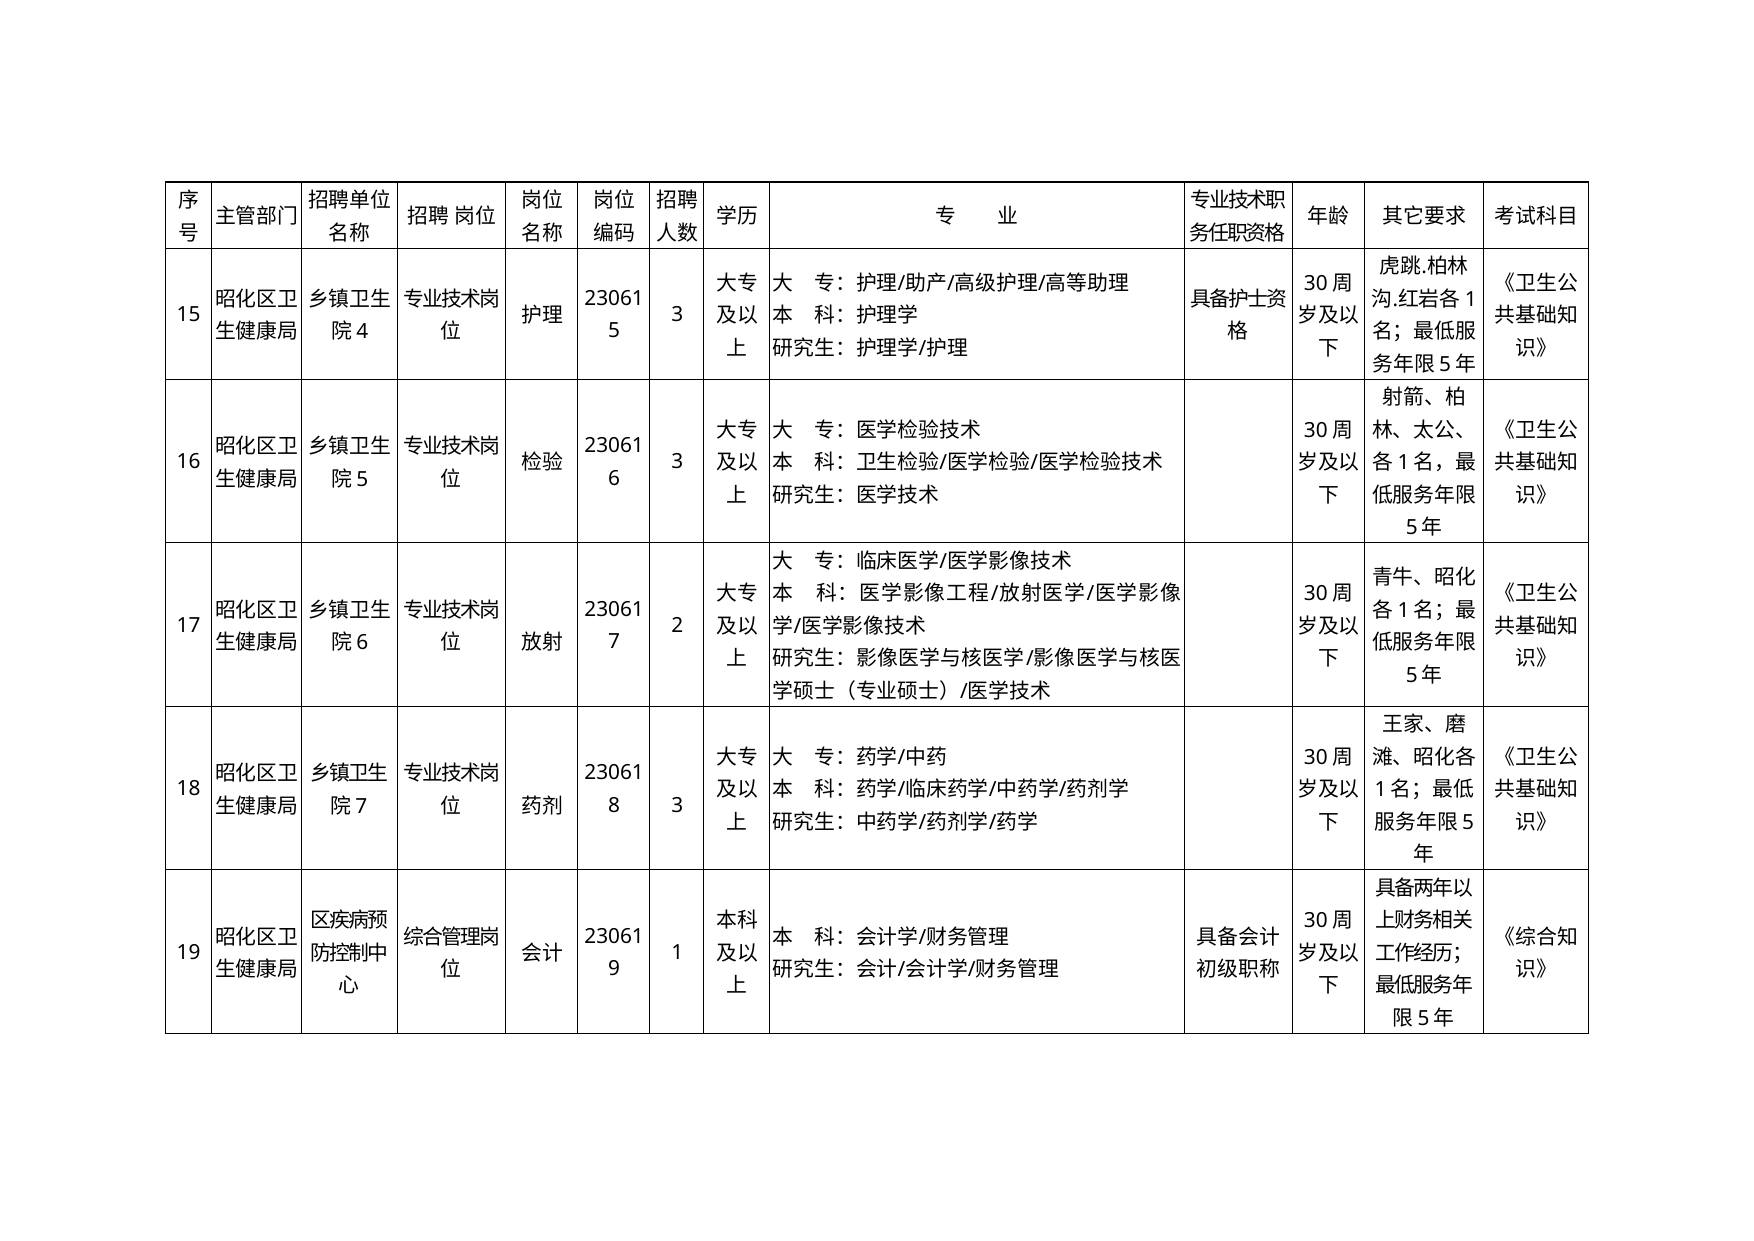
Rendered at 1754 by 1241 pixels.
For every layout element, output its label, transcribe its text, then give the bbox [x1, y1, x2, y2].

table_cell 昭化区卫生健康局 [212, 543, 301, 706]
table_cell 《卫生公共基础知识》 [1484, 543, 1588, 706]
table_cell 会计 [506, 870, 577, 1033]
table_cell 大专及以上 [704, 380, 769, 542]
table_cell 30周岁及以下 [1293, 707, 1364, 869]
table_cell 专业技术岗位 [398, 707, 505, 869]
table_cell 大 专：临床医学/医学影像技术 本 科：医学影像工程/放射医学/医学影像学/医学影像技术 研究生：影像医学与核医学/影像医学与核医学硕士（专业硕士）/医学技术 [770, 543, 1184, 706]
table_header 考试科目 [1484, 183, 1588, 247]
table_cell 综合管理岗位 [398, 870, 505, 1033]
table_cell 大 专：医学检验技术 本 科：卫生检验/医学检验/医学检验技术 研究生：医学技术 [770, 380, 1184, 542]
table_cell 昭化区卫生健康局 [212, 870, 301, 1033]
table_cell 青牛、昭化各1名；最低服务年限5年 [1365, 543, 1483, 706]
table_header 岗位 编码 [578, 183, 649, 247]
table_cell 《卫生公共基础知识》 [1484, 249, 1588, 378]
table_cell 1 [650, 870, 703, 1033]
table_cell [1185, 543, 1292, 706]
table_cell 30周岁及以下 [1293, 249, 1364, 378]
table_header 学历 [704, 183, 769, 247]
table_cell 230619 [578, 870, 649, 1033]
table_cell 王家、磨滩、昭化各1名；最低服务年限5年 [1365, 707, 1483, 869]
table_cell 乡镇卫生院5 [302, 380, 397, 542]
table_header 招聘 岗位 [398, 183, 505, 247]
table_cell 乡镇卫生院4 [302, 249, 397, 378]
table_header 岗位 名称 [506, 183, 577, 247]
table_cell 大 专：护理/助产/高级护理/高等助理 本 科：护理学 研究生：护理学/护理 [770, 249, 1184, 378]
table_header 招聘 人数 [650, 183, 703, 247]
table_cell 30周岁及以下 [1293, 870, 1364, 1033]
table_cell 18 [166, 707, 211, 869]
table_header 序号 [166, 183, 211, 247]
table_cell 专业技术岗位 [398, 543, 505, 706]
table_cell 药剂 [506, 707, 577, 869]
table_cell 昭化区卫生健康局 [212, 707, 301, 869]
table_cell 放射 [506, 543, 577, 706]
table_cell 19 [166, 870, 211, 1033]
table_cell [1185, 380, 1292, 542]
table_header 招聘单位 名称 [302, 183, 397, 247]
table_cell 3 [650, 707, 703, 869]
table_cell [1185, 707, 1292, 869]
table_cell 大专及以上 [704, 249, 769, 378]
table_cell 3 [650, 380, 703, 542]
table_cell 专业技术岗位 [398, 249, 505, 378]
table_cell 护理 [506, 249, 577, 378]
table_cell 16 [166, 380, 211, 542]
table_header 年龄 [1293, 183, 1364, 247]
table_cell 昭化区卫生健康局 [212, 249, 301, 378]
table_cell 乡镇卫生院6 [302, 543, 397, 706]
table_cell 2 [650, 543, 703, 706]
table_cell 具备两年以上财务相关工作经历；最低服务年限5年 [1365, 870, 1483, 1033]
table_cell 大专及以上 [704, 707, 769, 869]
table_cell 230616 [578, 380, 649, 542]
table_header 其它要求 [1365, 183, 1483, 247]
table_cell 大专及以上 [704, 543, 769, 706]
table_header 专业技术职务任职资格 [1185, 183, 1292, 247]
table_cell 大 专：药学/中药 本 科：药学/临床药学/中药学/药剂学 研究生：中药学/药剂学/药学 [770, 707, 1184, 869]
table_cell 230618 [578, 707, 649, 869]
table_header 主管部门 [212, 183, 301, 247]
table_cell 具备护士资格 [1185, 249, 1292, 378]
table_cell 《卫生公共基础知识》 [1484, 707, 1588, 869]
table_cell 230615 [578, 249, 649, 378]
table_cell 15 [166, 249, 211, 378]
table_cell 17 [166, 543, 211, 706]
table_cell 本 科：会计学/财务管理 研究生：会计/会计学/财务管理 [770, 870, 1184, 1033]
table_cell 乡镇卫生院7 [302, 707, 397, 869]
table_cell 区疾病预防控制中心 [302, 870, 397, 1033]
table_cell 《卫生公共基础知识》 [1484, 380, 1588, 542]
table_cell 本科及以上 [704, 870, 769, 1033]
table_cell 230617 [578, 543, 649, 706]
table_cell 《综合知识》 [1484, 870, 1588, 1033]
table_cell 昭化区卫生健康局 [212, 380, 301, 542]
table_cell 3 [650, 249, 703, 378]
table_cell 30周岁及以下 [1293, 543, 1364, 706]
table_cell 专业技术岗位 [398, 380, 505, 542]
table_header 专 业 [770, 183, 1184, 247]
table_cell 虎跳.柏林沟.红岩各1名；最低服务年限5年 [1365, 249, 1483, 378]
table_cell 射箭、柏林、太公、各1名，最低服务年限5年 [1365, 380, 1483, 542]
table_cell 30周岁及以下 [1293, 380, 1364, 542]
table_cell 检验 [506, 380, 577, 542]
table_cell 具备会计初级职称 [1185, 870, 1292, 1033]
